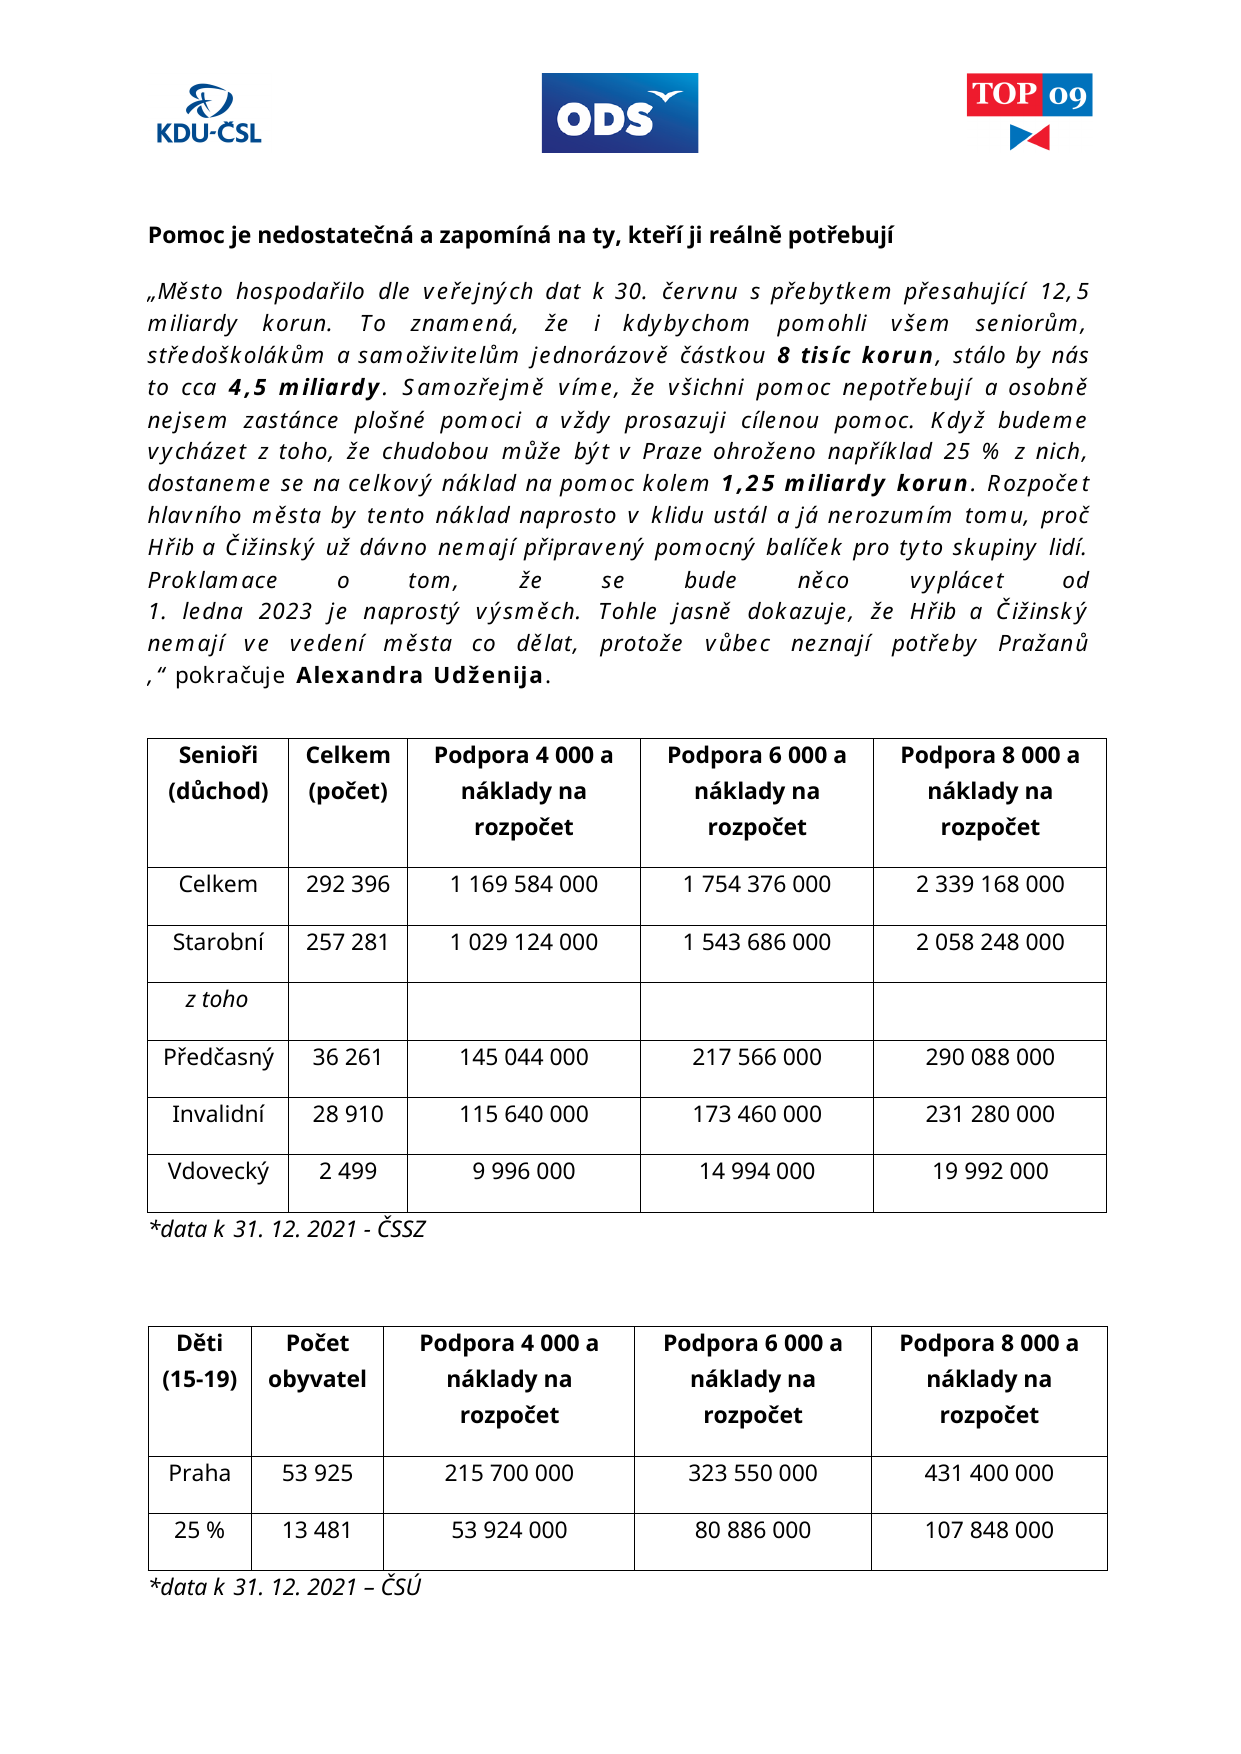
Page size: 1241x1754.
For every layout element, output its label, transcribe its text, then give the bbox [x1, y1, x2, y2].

table_header Podpora 4 000 a náklady na rozpočet [408, 739, 640, 867]
table_cell 53 925 [252, 1457, 383, 1513]
table_cell 36 261 [289, 1041, 407, 1097]
table_cell 292 396 [289, 868, 407, 925]
table_cell Celkem [148, 868, 288, 925]
table_header Podpora 6 000 a náklady na rozpočet [635, 1327, 871, 1456]
table_cell Vdovecký [148, 1155, 288, 1212]
table_cell 80 886 000 [635, 1514, 871, 1570]
picture [147, 73, 272, 153]
table_cell 290 088 000 [874, 1041, 1106, 1097]
picture [541, 73, 699, 153]
table_cell 257 281 [289, 926, 407, 982]
table_cell 115 640 000 [408, 1098, 640, 1154]
table_header Podpora 8 000 a náklady na rozpočet [874, 739, 1106, 867]
table_cell 14 994 000 [641, 1155, 873, 1212]
table_cell 323 550 000 [635, 1457, 871, 1513]
table_cell 107 848 000 [872, 1514, 1107, 1570]
picture [966, 73, 1093, 153]
table_cell 9 996 000 [408, 1155, 640, 1212]
table_cell Praha [149, 1457, 251, 1513]
table_cell 1 169 584 000 [408, 868, 640, 925]
table_cell 431 400 000 [872, 1457, 1107, 1513]
table_cell [289, 983, 407, 1039]
table_cell 13 481 [252, 1514, 383, 1570]
table_cell 28 910 [289, 1098, 407, 1154]
table_header Podpora 8 000 a náklady na rozpočet [872, 1327, 1107, 1456]
table_cell [641, 983, 873, 1039]
table_header Celkem (počet) [289, 739, 407, 867]
table_cell 2 058 248 000 [874, 926, 1106, 982]
table_cell z toho [148, 983, 288, 1039]
table_cell 53 924 000 [384, 1514, 634, 1570]
table_cell 215 700 000 [384, 1457, 634, 1513]
table_cell 231 280 000 [874, 1098, 1106, 1154]
table_cell 1 543 686 000 [641, 926, 873, 982]
table_header Děti (15-19) [149, 1327, 251, 1456]
table_cell Starobní [148, 926, 288, 982]
table_cell [874, 983, 1106, 1039]
table_cell 173 460 000 [641, 1098, 873, 1154]
table_cell 1 754 376 000 [641, 868, 873, 925]
table_cell 2 499 [289, 1155, 407, 1212]
table_cell 145 044 000 [408, 1041, 640, 1097]
table_cell 1 029 124 000 [408, 926, 640, 982]
table_header Senioři (důchod) [148, 739, 288, 867]
table_header Počet obyvatel [252, 1327, 383, 1456]
table_cell 25 % [149, 1514, 251, 1570]
table_cell Invalidní [148, 1098, 288, 1154]
table_header Podpora 6 000 a náklady na rozpočet [641, 739, 873, 867]
table_cell [408, 983, 640, 1039]
text *data k 31. 12. 2021 – ČSÚ [148, 1571, 1093, 1603]
table_cell Předčasný [148, 1041, 288, 1097]
table_cell 217 566 000 [641, 1041, 873, 1097]
text Pomoc je nedostatečná a zapomíná na ty, kteří ji reálně potřebují [148, 183, 1093, 250]
table_header Podpora 4 000 a náklady na rozpočet [384, 1327, 634, 1456]
table_cell 19 992 000 [874, 1155, 1106, 1212]
table_cell 2 339 168 000 [874, 868, 1106, 925]
text *data k 31. 12. 2021 - ČSSZ [148, 1213, 1093, 1244]
